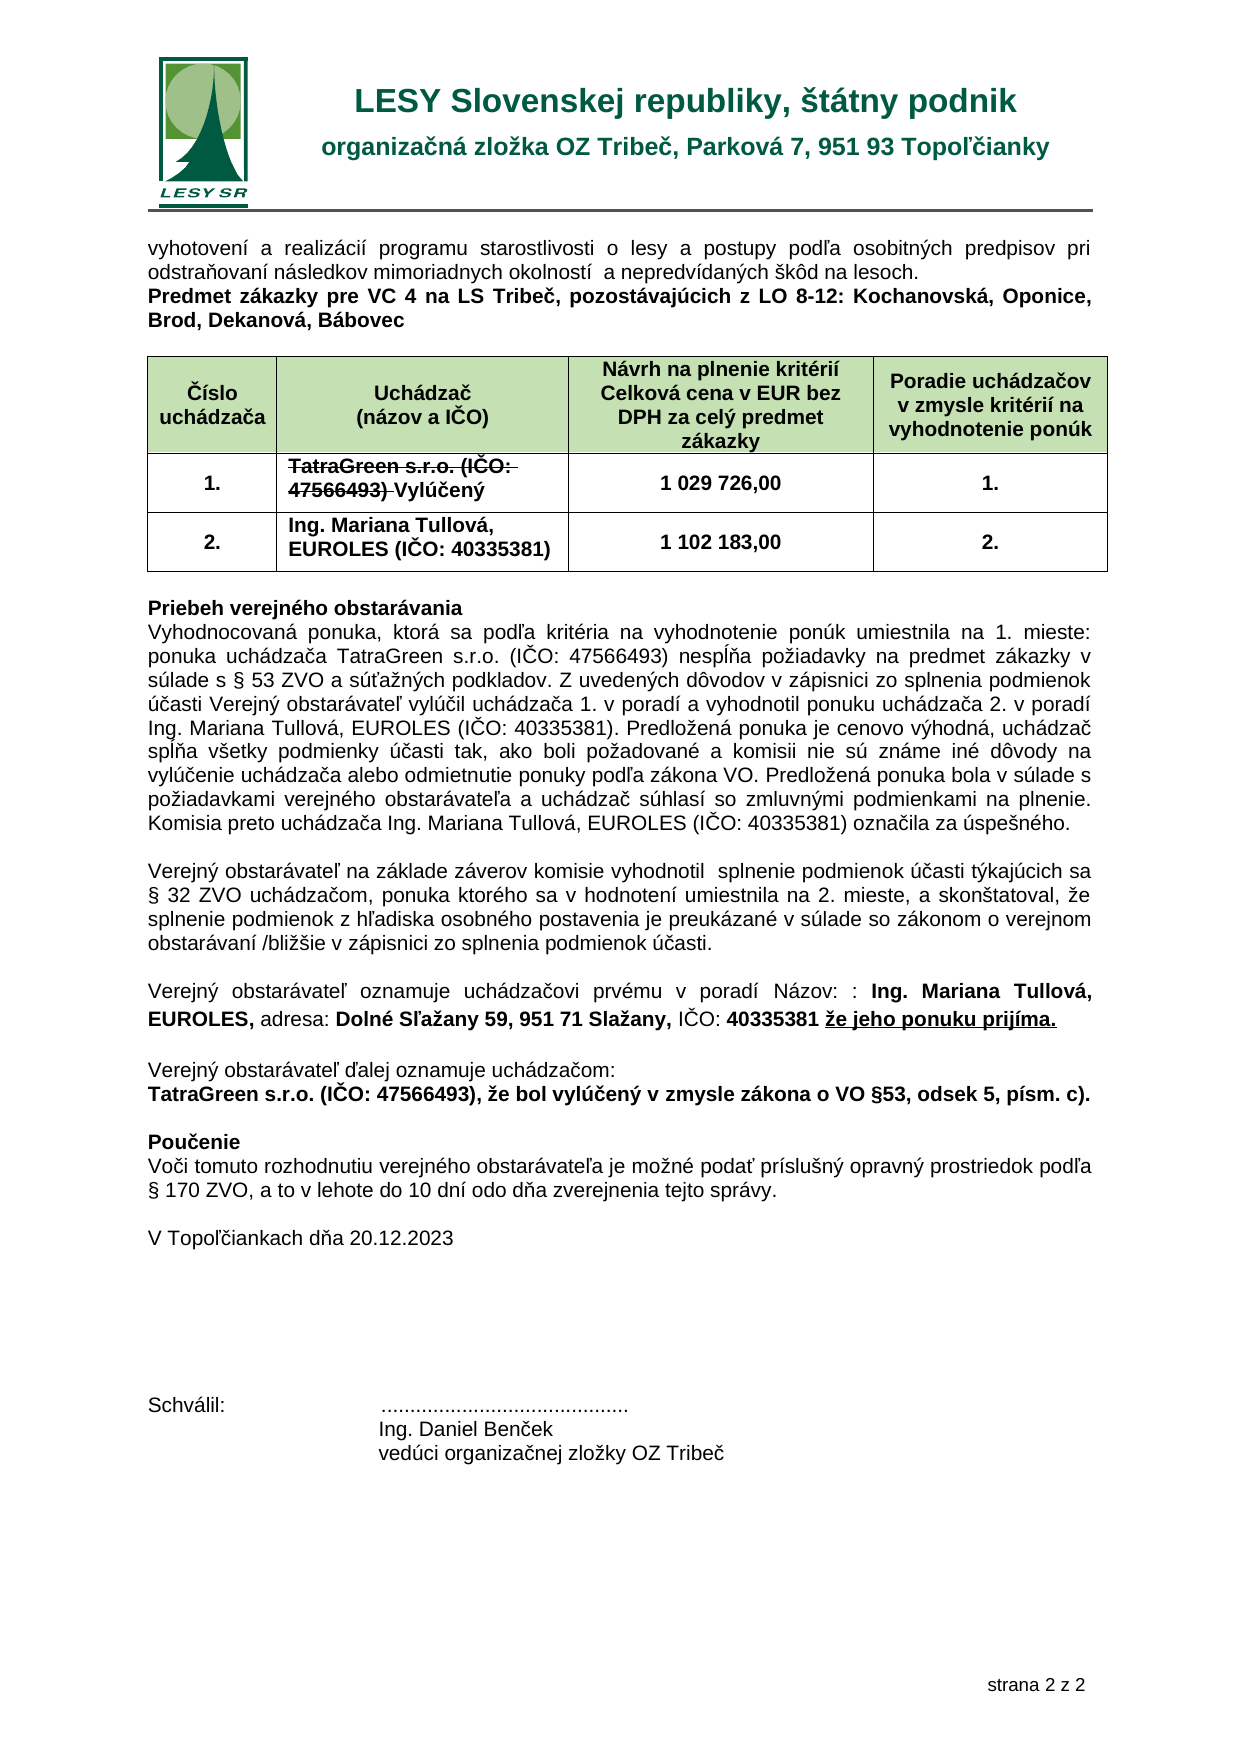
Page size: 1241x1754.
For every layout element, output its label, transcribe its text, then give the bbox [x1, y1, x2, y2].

text Schválil: ........................................... [148, 1393, 1092, 1417]
table_cell TatraGreen s.r.o. (IČO: 47566493) Vylúčený [277, 454, 568, 512]
table_cell 1 029 726,00 [569, 454, 873, 512]
text vedúci organizačnej zložky OZ Tribeč [148, 1441, 1092, 1465]
table_cell 2. [874, 513, 1107, 571]
text Verejný obstarávateľ oznamuje uchádzačovi prvému v poradí Názov: : Ing. Mariana Tullová, EUROLES, adresa: Dolné Sľažany 59, 951 71 Slažany, IČO: 40335381 že jeho ponuku prijíma. [148, 979, 1092, 1030]
table_header Uchádzač (názov a IČO) [277, 357, 568, 452]
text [148, 236, 1092, 284]
table_cell 1 102 183,00 [569, 513, 873, 571]
text Predmet zákazky pre VC 4 na LS Tribeč, pozostávajúcich z LO 8-12: Kochanovská, Oponice, Brod, Dekanová, Bábovec [148, 284, 1092, 332]
text Verejný obstarávateľ na základe záverov komisie vyhodnotil splnenie podmienok účasti týkajúcich sa § 32 ZVO uchádzačom, ponuka ktorého sa v hodnotení umiestnila na 2. mieste, a skonštatoval, že splnenie podmienok z hľadiska osobného postavenia je preukázané v súlade so zákonom o verejnom obstarávaní /bližšie v zápisnici zo splnenia podmienok účasti. [148, 859, 1092, 955]
text Ing. Daniel Benček [148, 1417, 1092, 1441]
table_cell 1. [874, 454, 1107, 512]
text Verejný obstarávateľ ďalej oznamuje uchádzačom: [148, 1058, 1092, 1082]
text Priebeh verejného obstarávania [148, 596, 1092, 619]
table_cell 2. [148, 513, 276, 571]
table_header Číslo uchádzača [148, 357, 276, 452]
table_cell Ing. Mariana Tullová, EUROLES (IČO: 40335381) [277, 513, 568, 571]
table_header Návrh na plnenie kritérií Celková cena v EUR bez DPH za celý predmet zákazky [569, 357, 873, 452]
text Voči tomuto rozhodnutiu verejného obstarávateľa je možné podať príslušný opravný prostriedok podľa § 170 ZVO, a to v lehote do 10 dní odo dňa zverejnenia tejto správy. [148, 1154, 1092, 1202]
table_header Poradie uchádzačov v zmysle kritérií na vyhodnotenie ponúk [874, 357, 1107, 452]
text Vyhodnocovaná ponuka, ktorá sa podľa kritéria na vyhodnotenie ponúk umiestnila na 1. mieste: ponuka uchádzača TatraGreen s.r.o. (IČO: 47566493) nespĺňa požiadavky na predmet zákazky v súlade s § 53 ZVO a súťažných podkladov. Z uvedených dôvodov v zápisnici zo splnenia podmienok účasti Verejný obstarávateľ vylúčil uchádzača 1. v poradí a vyhodnotil ponuku uchádzača 2. v poradí Ing. Mariana Tullová, EUROLES (IČO: 40335381). Predložená ponuka je cenovo výhodná, uchádzač spĺňa všetky podmienky účasti tak, ako boli požadované a komisii nie sú známe iné dôvody na vylúčenie uchádzača alebo odmietnutie ponuky podľa zákona VO. Predložená ponuka bola v súlade s požiadavkami verejného obstarávateľa a uchádzač súhlasí so zmluvnými podmienkami na plnenie. Komisia preto uchádzača Ing. Mariana Tullová, EUROLES (IČO: 40335381) označila za úspešného. [148, 619, 1092, 835]
text V Topoľčiankach dňa 20.12.2023 [148, 1226, 1092, 1249]
text Poučenie [148, 1130, 1092, 1154]
table_cell 1. [148, 454, 276, 512]
